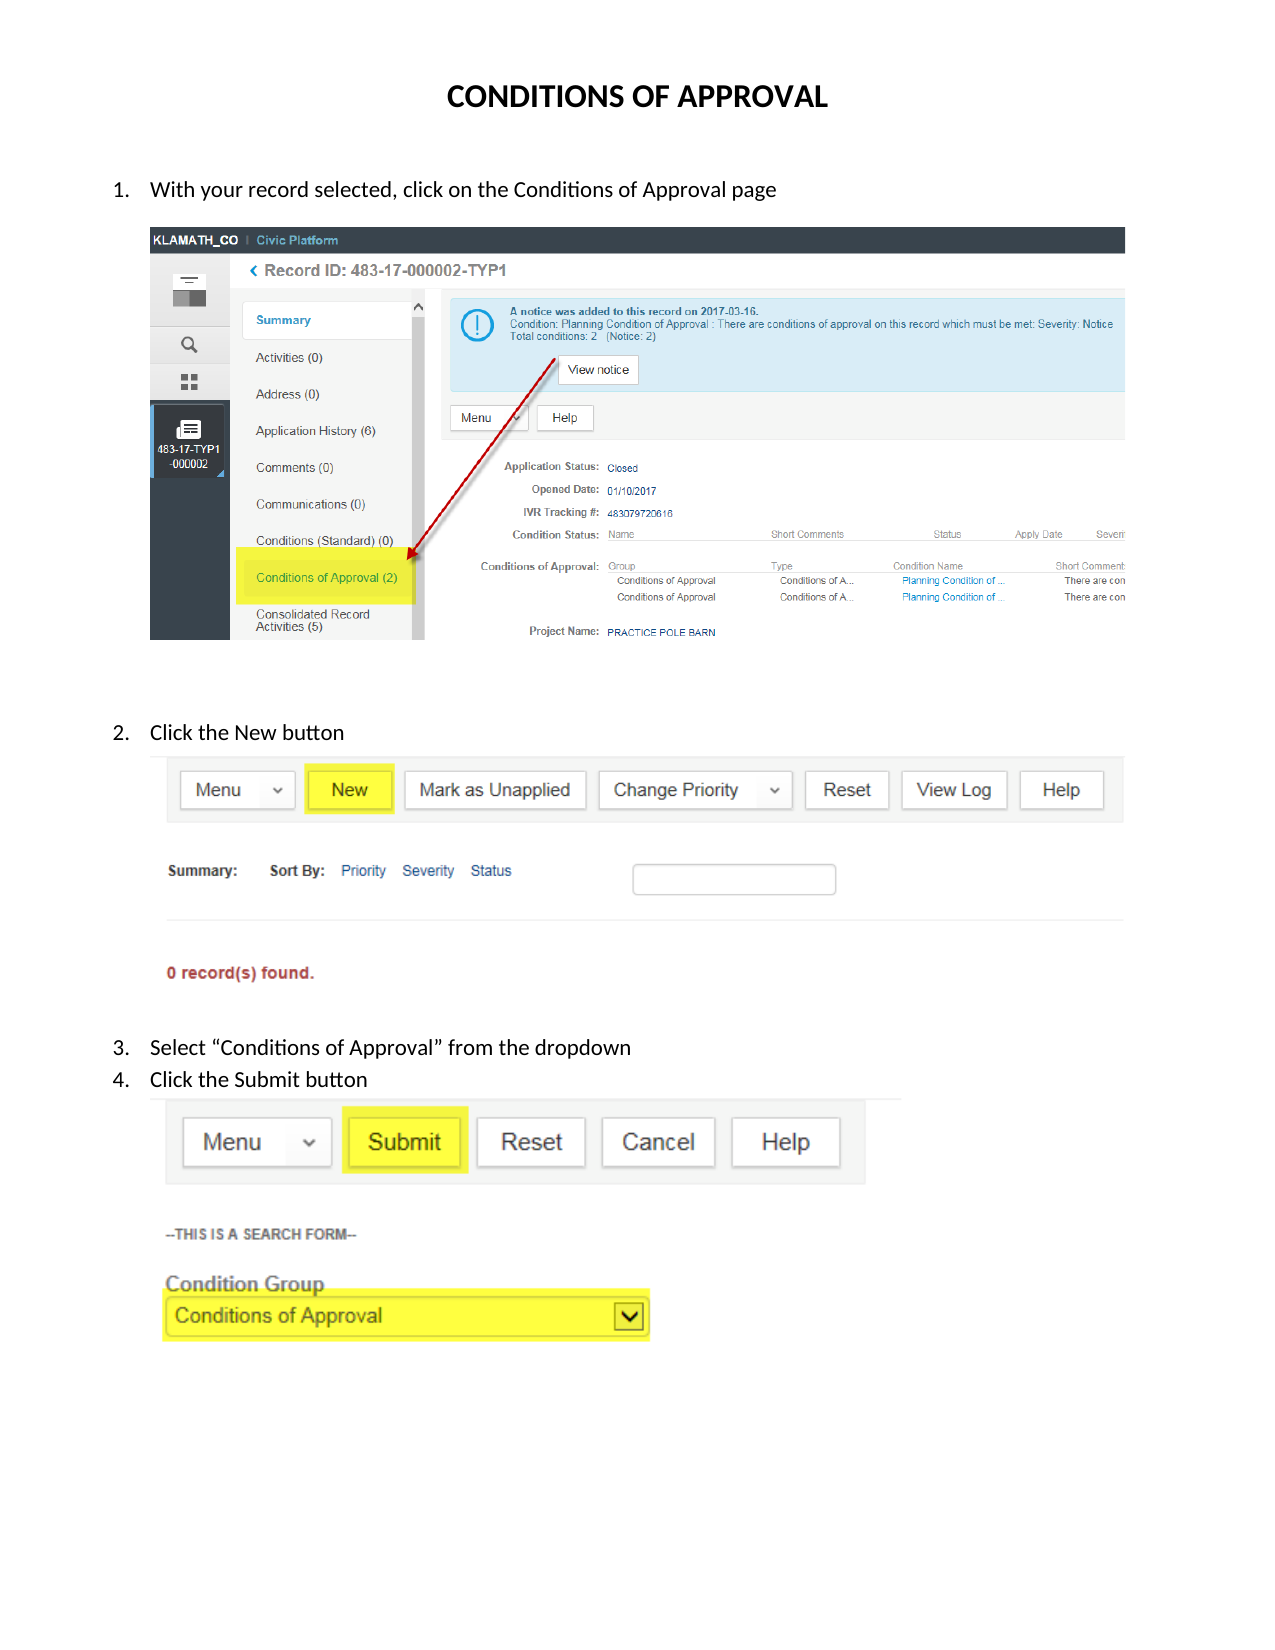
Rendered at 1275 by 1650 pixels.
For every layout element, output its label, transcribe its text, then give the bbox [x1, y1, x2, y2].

list Click the New button [112, 718, 1200, 746]
list Select “Conditions of Approval” from the dropdown [112, 1033, 1200, 1061]
list Click the Submit button [112, 1066, 1200, 1093]
text CONDITIONS OF APPROVAL [75, 75, 1200, 116]
list With your record selected, click on the Conditions of Approval page [112, 175, 1200, 203]
picture [150, 750, 1125, 997]
picture [150, 1097, 902, 1367]
picture [150, 227, 1125, 640]
